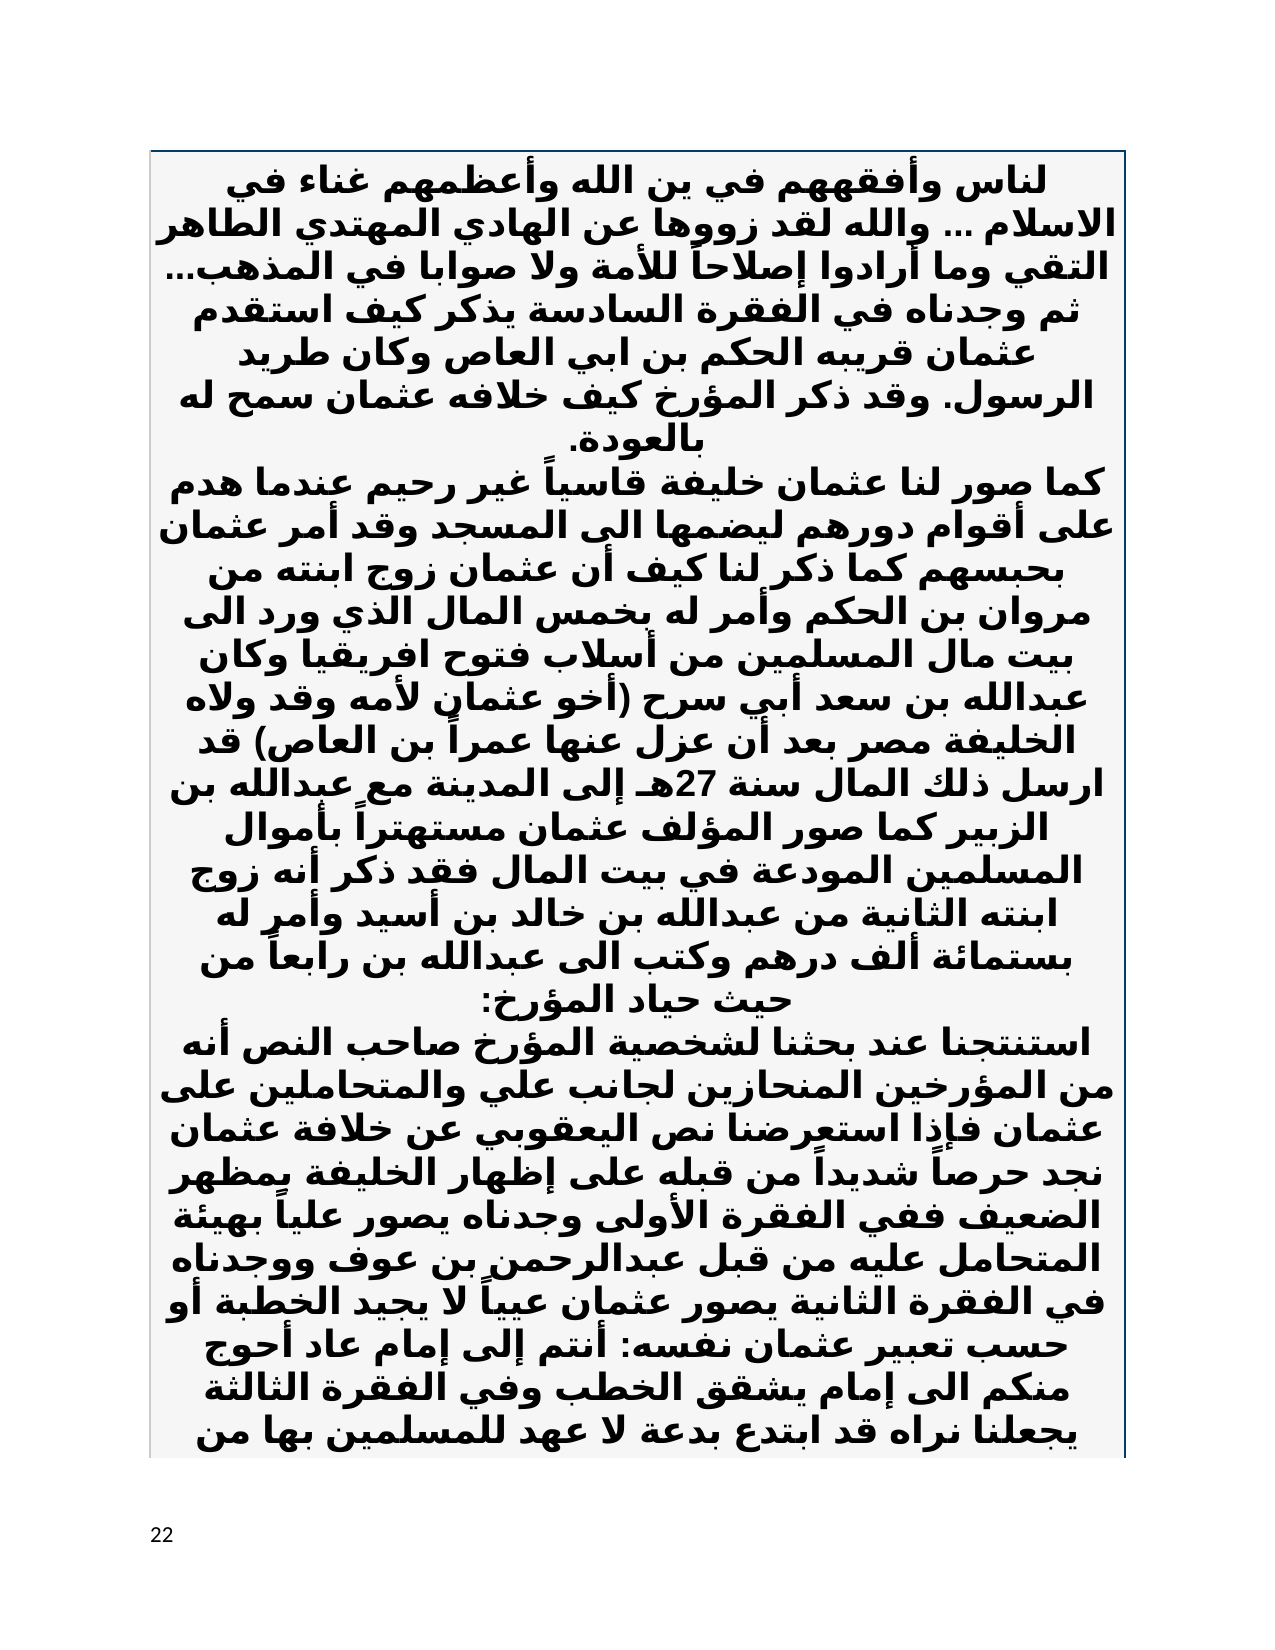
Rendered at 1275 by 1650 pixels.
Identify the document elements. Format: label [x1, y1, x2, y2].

table_header [151, 152, 1124, 1458]
